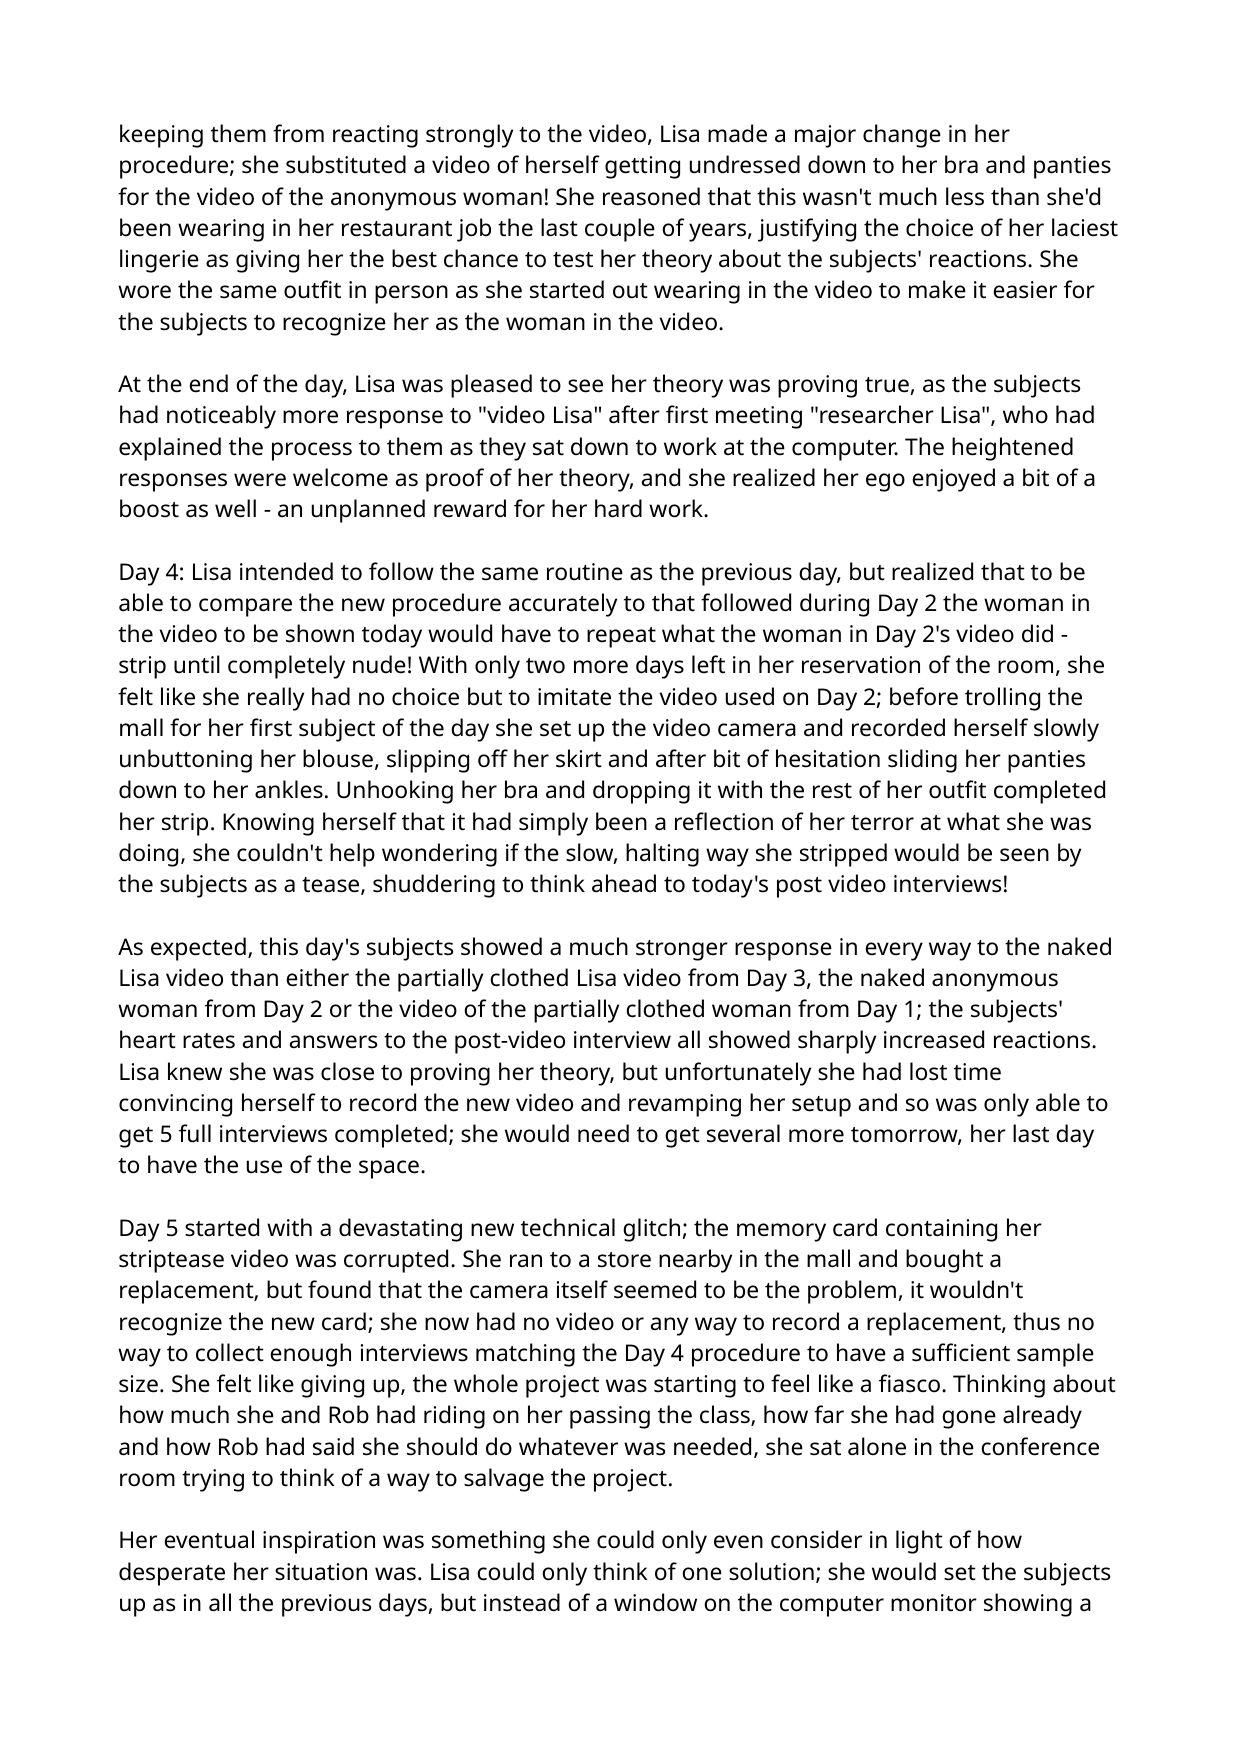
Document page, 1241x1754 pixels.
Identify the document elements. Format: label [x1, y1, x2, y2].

text [118, 118, 1122, 1618]
